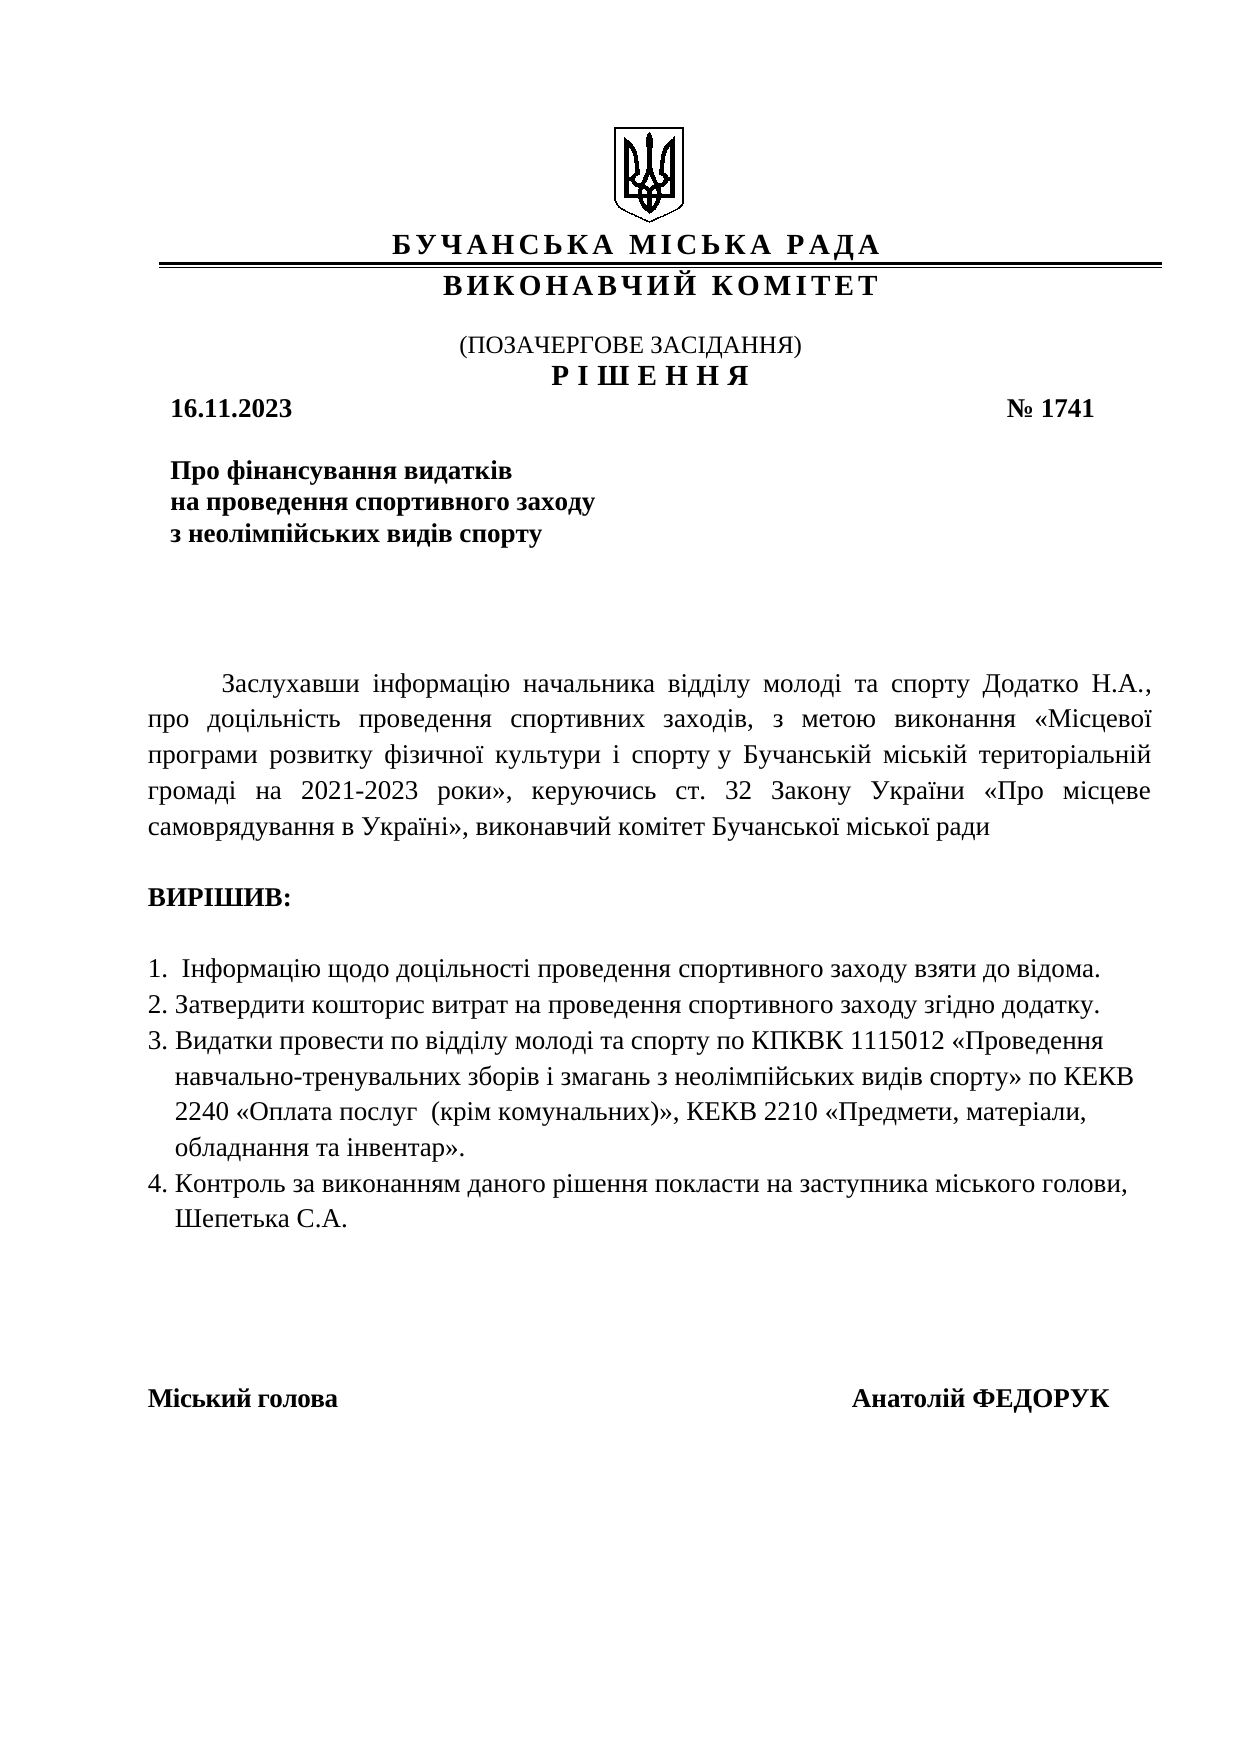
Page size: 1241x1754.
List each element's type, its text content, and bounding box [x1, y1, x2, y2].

text Міський голова Анатолій ФЕДОРУК [148, 1383, 1152, 1414]
text РІШЕННЯ [148, 358, 1152, 392]
text Шепетька С.А. [148, 1203, 1152, 1234]
text (ПОЗАЧЕРГОВЕ ЗАСІДАННЯ) [103, 330, 1152, 358]
text 2240 «Оплата послуг (крім комунальних)», КЕКВ 2210 «Предмети, матеріали, [148, 1095, 1152, 1127]
text БУЧАНСЬКА МІСЬКА РАДА [295, 227, 1152, 260]
text навчально-тренувальних зборів і змагань з неолімпійських видів спорту» по КЕКВ [148, 1060, 1152, 1091]
table_header ВИКОНАВЧИЙ КОМІТЕТ [159, 268, 1162, 302]
text Заслухавши інформацію начальника відділу молоді та спорту Додатко Н.А., про доцільність проведення спортивних заходів, з метою виконання «Місцевої програми розвитку фізичної культури і спорту у Бучанській міській територіальній громаді на 2021-2023 роки», керуючись ст. 32 Закону України «Про місцеве самоврядування в Україні», виконавчий комітет Бучанської міської ради [148, 667, 1152, 841]
text обладнання та інвентар». [148, 1131, 1152, 1162]
table_header 16.11.2023 Про фінансування видатків на проведення спортивного заходу з неолімпійських видів спорту [159, 392, 989, 579]
text ВИРІШИВ: [148, 881, 1152, 912]
table_header № 1741 [989, 392, 1193, 579]
text 3. Видатки провести по відділу молоді та спорту по КПКВК 1115012 «Проведення [148, 1024, 1152, 1055]
text 1. Інформацію щодо доцільності проведення спортивного заходу взяти до відома. [148, 952, 1152, 984]
text 2. Затвердити кошторис витрат на проведення спортивного заходу згідно додатку. [148, 988, 1152, 1019]
text 4. Контроль за виконанням даного рішення покласти на заступника міського голови, [148, 1167, 1152, 1198]
